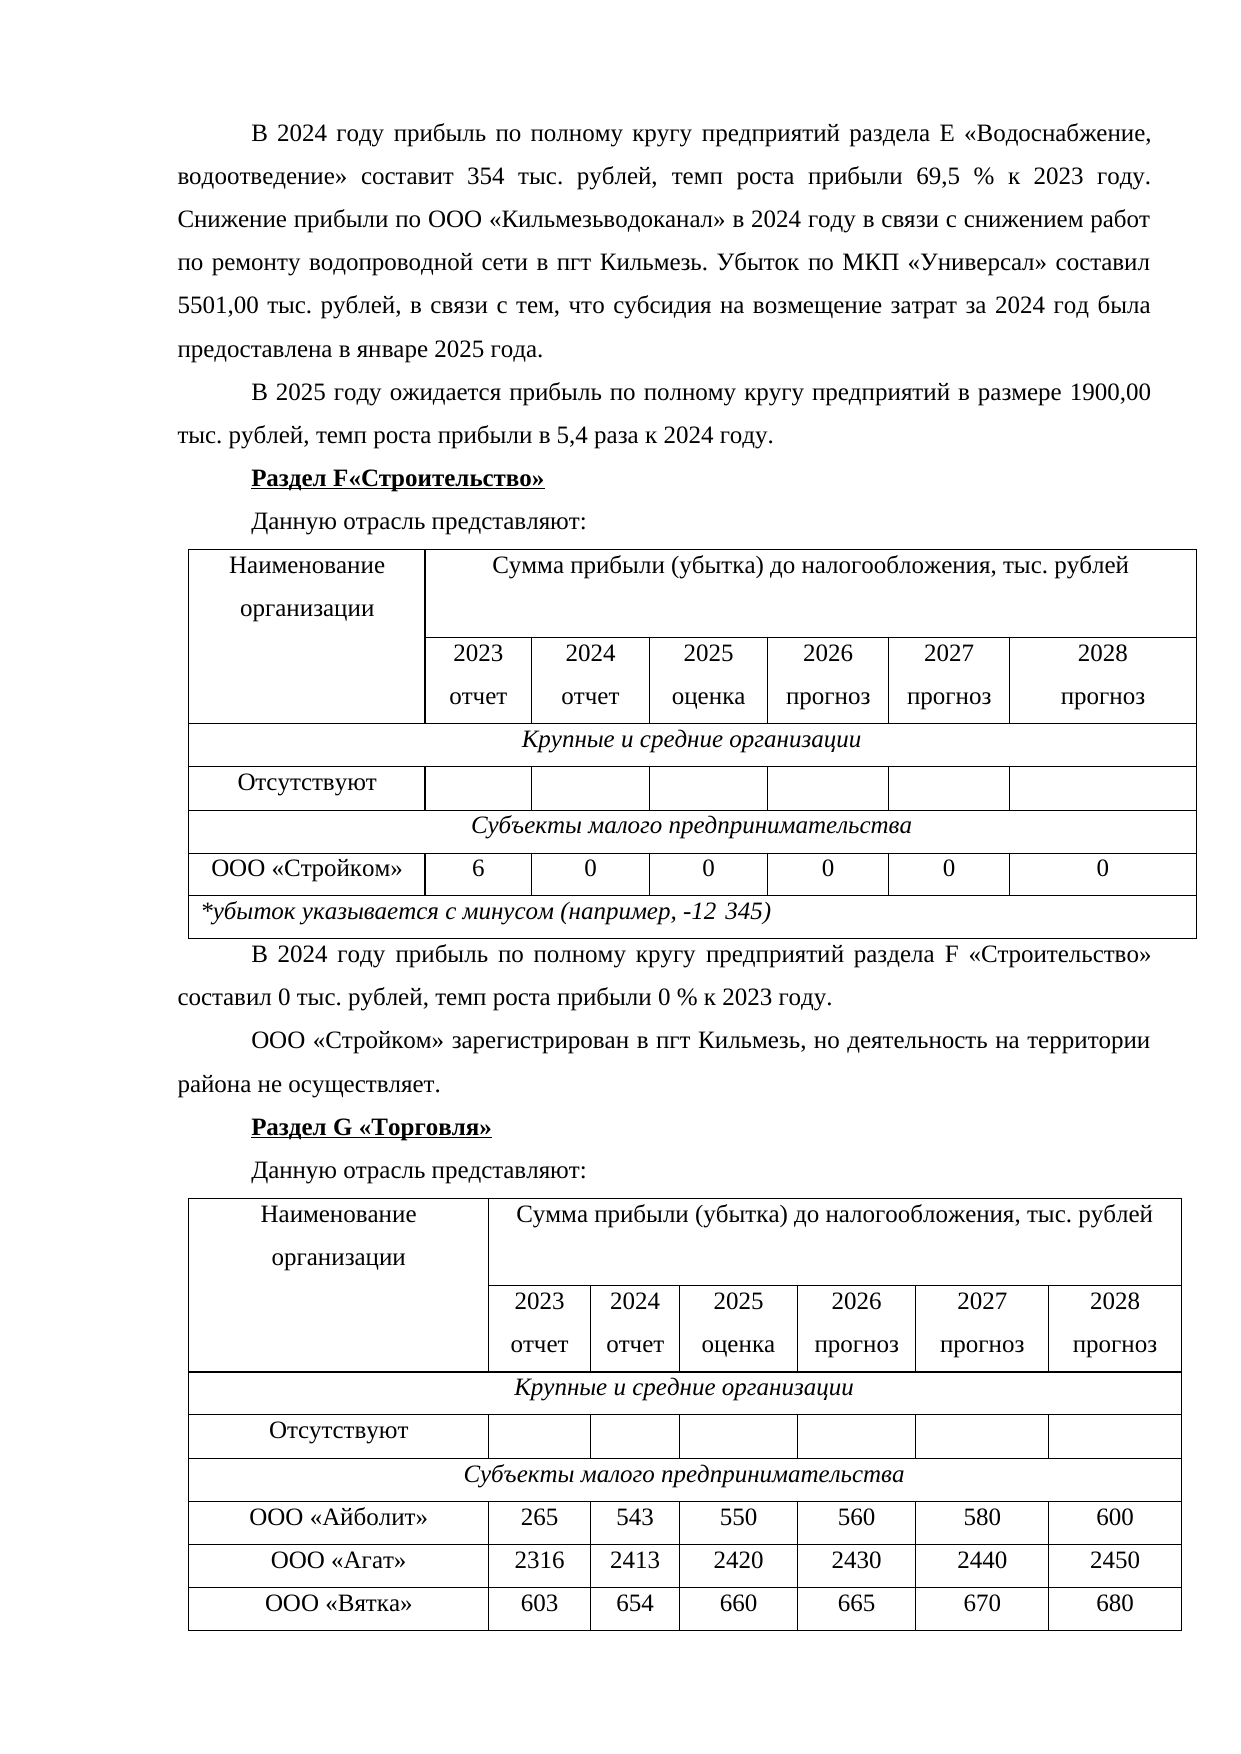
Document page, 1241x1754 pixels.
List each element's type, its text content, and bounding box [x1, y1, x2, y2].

table_cell Отсутствуют [189, 1415, 488, 1458]
table_cell 603 [489, 1588, 590, 1630]
table_cell 2413 [591, 1545, 679, 1587]
table_cell [426, 767, 531, 809]
table_cell 580 [916, 1502, 1048, 1544]
table_cell [768, 767, 888, 809]
table_cell 560 [798, 1502, 915, 1544]
table_cell [1049, 1415, 1181, 1458]
table_cell 2027 прогноз [889, 638, 1009, 723]
table_cell 665 [798, 1588, 915, 1630]
text В 2024 году прибыль по полному кругу предприятий раздела F «Строительство» составил 0 тыс. рублей, темп роста прибыли 0 % к 2023 году. [177, 939, 1152, 1011]
table_cell Крупные и средние организации [189, 1373, 1181, 1414]
table_cell 660 [680, 1588, 797, 1630]
table_header Сумма прибыли (убытка) до налогообложения, тыс. рублей [489, 1199, 1181, 1285]
table_header Наименование организации [189, 550, 424, 723]
table_cell Отсутствуют [189, 767, 424, 809]
table_cell 2420 [680, 1545, 797, 1587]
table_cell ООО «Айболит» [189, 1502, 488, 1544]
text В 2025 году ожидается прибыль по полному кругу предприятий в размере 1900,00 тыс. рублей, темп роста прибыли в 5,4 раза к 2024 году. [177, 377, 1152, 449]
table_cell 2027 прогноз [916, 1286, 1048, 1371]
table_cell 2028 прогноз [1010, 638, 1196, 723]
text В 2024 году прибыль по полному кругу предприятий раздела Е «Водоснабжение, водоотведение» составит 354 тыс. рублей, темп роста прибыли 69,5 % к 2023 году. Снижение прибыли по ООО «Кильмезьводоканал» в 2024 году в связи с снижением работ по ремонту водопроводной сети в пгт Кильмезь. Убыток по МКП «Универсал» составил 5501,00 тыс. рублей, в связи с тем, что субсидия на возмещение затрат за 2024 год была предоставлена в январе 2025 года. [177, 118, 1152, 362]
table_cell ООО «Агат» [189, 1545, 488, 1587]
table_cell 543 [591, 1502, 679, 1544]
table_cell 2026 прогноз [768, 638, 888, 723]
text Раздел F«Строительство» [177, 463, 1152, 492]
table_cell 670 [916, 1588, 1048, 1630]
table_cell Субъекты малого предпринимательства [189, 811, 1196, 852]
table_cell [532, 767, 649, 809]
table_cell 6 [426, 854, 531, 895]
table_cell ООО «Вятка» [189, 1588, 488, 1630]
table_cell 2450 [1049, 1545, 1181, 1587]
table_cell 2025 оценка [650, 638, 767, 723]
table_cell [489, 1415, 590, 1458]
text ООО «Стройком» зарегистрирован в пгт Кильмезь, но деятельность на территории района не осуществляет. [177, 1026, 1152, 1097]
table_cell [798, 1415, 915, 1458]
table_cell [680, 1415, 797, 1458]
table_cell 0 [532, 854, 649, 895]
table_cell [650, 767, 767, 809]
table_cell [591, 1415, 679, 1458]
table_cell 0 [768, 854, 888, 895]
table_cell 2026 прогноз [798, 1286, 915, 1371]
text Данную отрасль представляют: [177, 1155, 1152, 1184]
table_cell 2440 [916, 1545, 1048, 1587]
table_cell 0 [1010, 854, 1196, 895]
text Раздел G «Торговля» [177, 1112, 1152, 1141]
table_cell 2023 отчет [489, 1286, 590, 1371]
table_cell [1010, 767, 1196, 809]
table_cell 0 [650, 854, 767, 895]
table_cell 2023 отчет [426, 638, 531, 723]
table_cell *убыток указывается с минусом (например, -12 345) [189, 896, 1196, 938]
table_cell 265 [489, 1502, 590, 1544]
table_cell 654 [591, 1588, 679, 1630]
table_cell 2028 прогноз [1049, 1286, 1181, 1371]
table_cell 600 [1049, 1502, 1181, 1544]
text Данную отрасль представляют: [177, 506, 1152, 535]
table_cell 2024 отчет [532, 638, 649, 723]
table_cell 2430 [798, 1545, 915, 1587]
table_cell 680 [1049, 1588, 1181, 1630]
table_cell 2024 отчет [591, 1286, 679, 1371]
table_cell ООО «Стройком» [189, 854, 424, 895]
table_cell 2025 оценка [680, 1286, 797, 1371]
table_cell Крупные и средние организации [189, 724, 1196, 766]
table_header Сумма прибыли (убытка) до налогообложения, тыс. рублей [426, 550, 1196, 637]
table_cell [889, 767, 1009, 809]
table_cell [916, 1415, 1048, 1458]
table_cell 550 [680, 1502, 797, 1544]
table_header Наименование организации [189, 1199, 488, 1371]
table_cell 0 [889, 854, 1009, 895]
table_cell 2316 [489, 1545, 590, 1587]
table_cell Субъекты малого предпринимательства [189, 1459, 1181, 1501]
